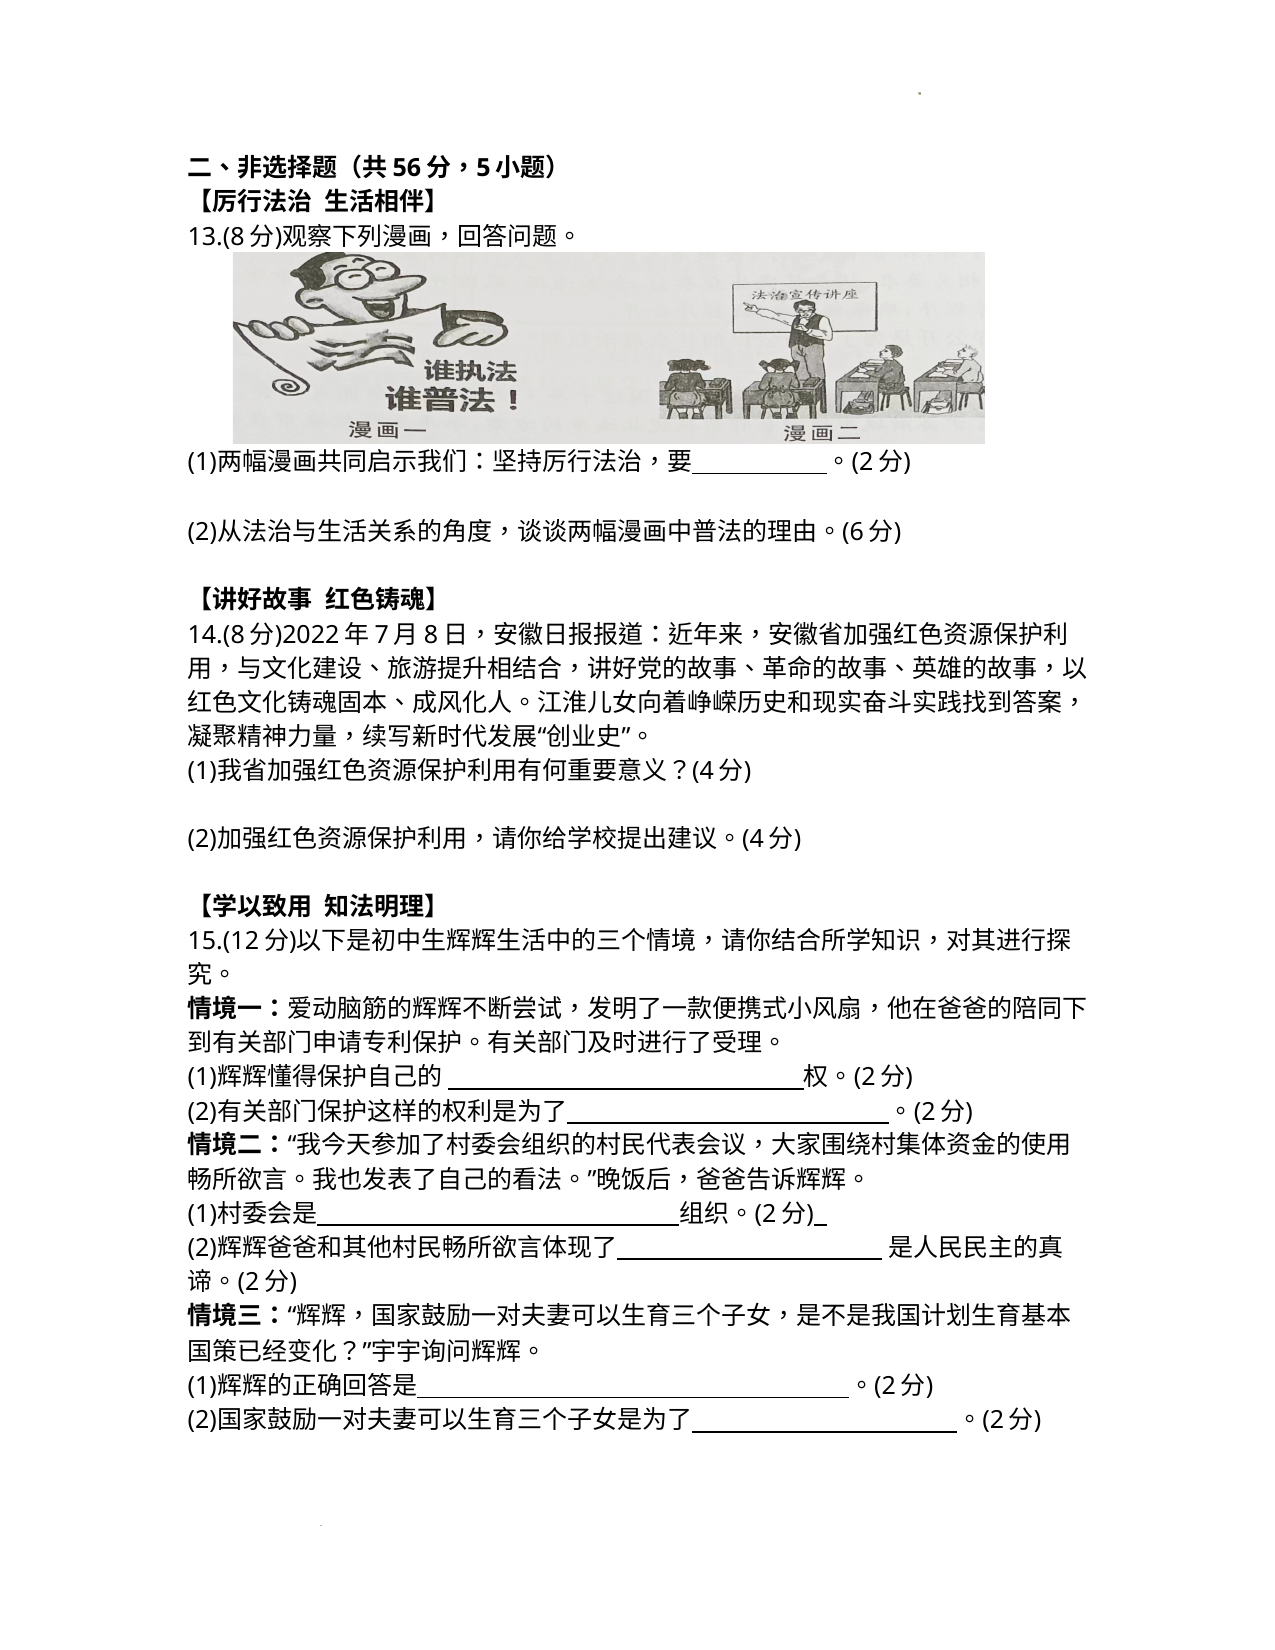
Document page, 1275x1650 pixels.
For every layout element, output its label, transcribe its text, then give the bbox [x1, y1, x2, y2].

text 情境三：“辉辉，国家鼓励一对夫妻可以生育三个子女，是不是我国计划生育基本国策已经变化？”宇宇询问辉辉。 [187, 1297, 1087, 1368]
text 14.(8分)2022年7月8日，安徽日报报道：近年来，安徽省加强红色资源保护利用，与文化建设、旅游提升相结合，讲好党的故事、革命的故事、英雄的故事，以红色文化铸魂固本、成风化人。江淮儿女向着峥嵘历史和现实奋斗实践找到答案，凝聚精神力量，续写新时代发展“创业史”。 [187, 616, 1087, 752]
text (2)有关部门保护这样的权利是为了 。(2分) [187, 1093, 1087, 1127]
text 【讲好故事 红色铸魂】 [187, 582, 1087, 616]
text (1)村委会是 组织。(2分) [187, 1195, 1087, 1229]
text 情境二：“我今天参加了村委会组织的村民代表会议，大家围绕村集体资金的使用畅所欲言。我也发表了自己的看法。”晚饭后，爸爸告诉辉辉。 [187, 1127, 1087, 1195]
text (2)加强红色资源保护利用，请你给学校提出建议。(4分) [187, 821, 1087, 855]
text (2)从法治与生活关系的角度，谈谈两幅漫画中普法的理由。(6分) [187, 512, 1087, 548]
text 情境一：爱动脑筋的辉辉不断尝试，发明了一款便携式小风扇，他在爸爸的陪同下到有关部门申请专利保护。有关部门及时进行了受理。 [187, 991, 1087, 1059]
text 15.(12分)以下是初中生辉辉生活中的三个情境，请你结合所学知识，对其进行探究。 [187, 923, 1087, 991]
text (2)国家鼓励一对夫妻可以生育三个子女是为了 。(2分) [187, 1402, 1087, 1436]
text 13.(8分)观察下列漫画，回答问题。 [187, 218, 1087, 252]
text 二、非选择题（共56分，5小题） [187, 150, 1087, 184]
text (1)两幅漫画共同启示我们：坚持厉行法治，要 。(2分) [187, 444, 1087, 478]
text (1)辉辉的正确回答是 。(2分) [187, 1368, 1087, 1402]
text (2)辉辉爸爸和其他村民畅所欲言体现了 是人民民主的真谛。(2分) [187, 1229, 1087, 1297]
text (1)辉辉懂得保护自己的 权。(2分) [187, 1059, 1087, 1093]
text (1)我省加强红色资源保护利用有何重要意义？(4分) [187, 752, 1087, 787]
text 【厉行法治 生活相伴】 [187, 184, 1087, 218]
picture [232, 252, 985, 444]
text 【学以致用 知法明理】 [187, 889, 1087, 923]
